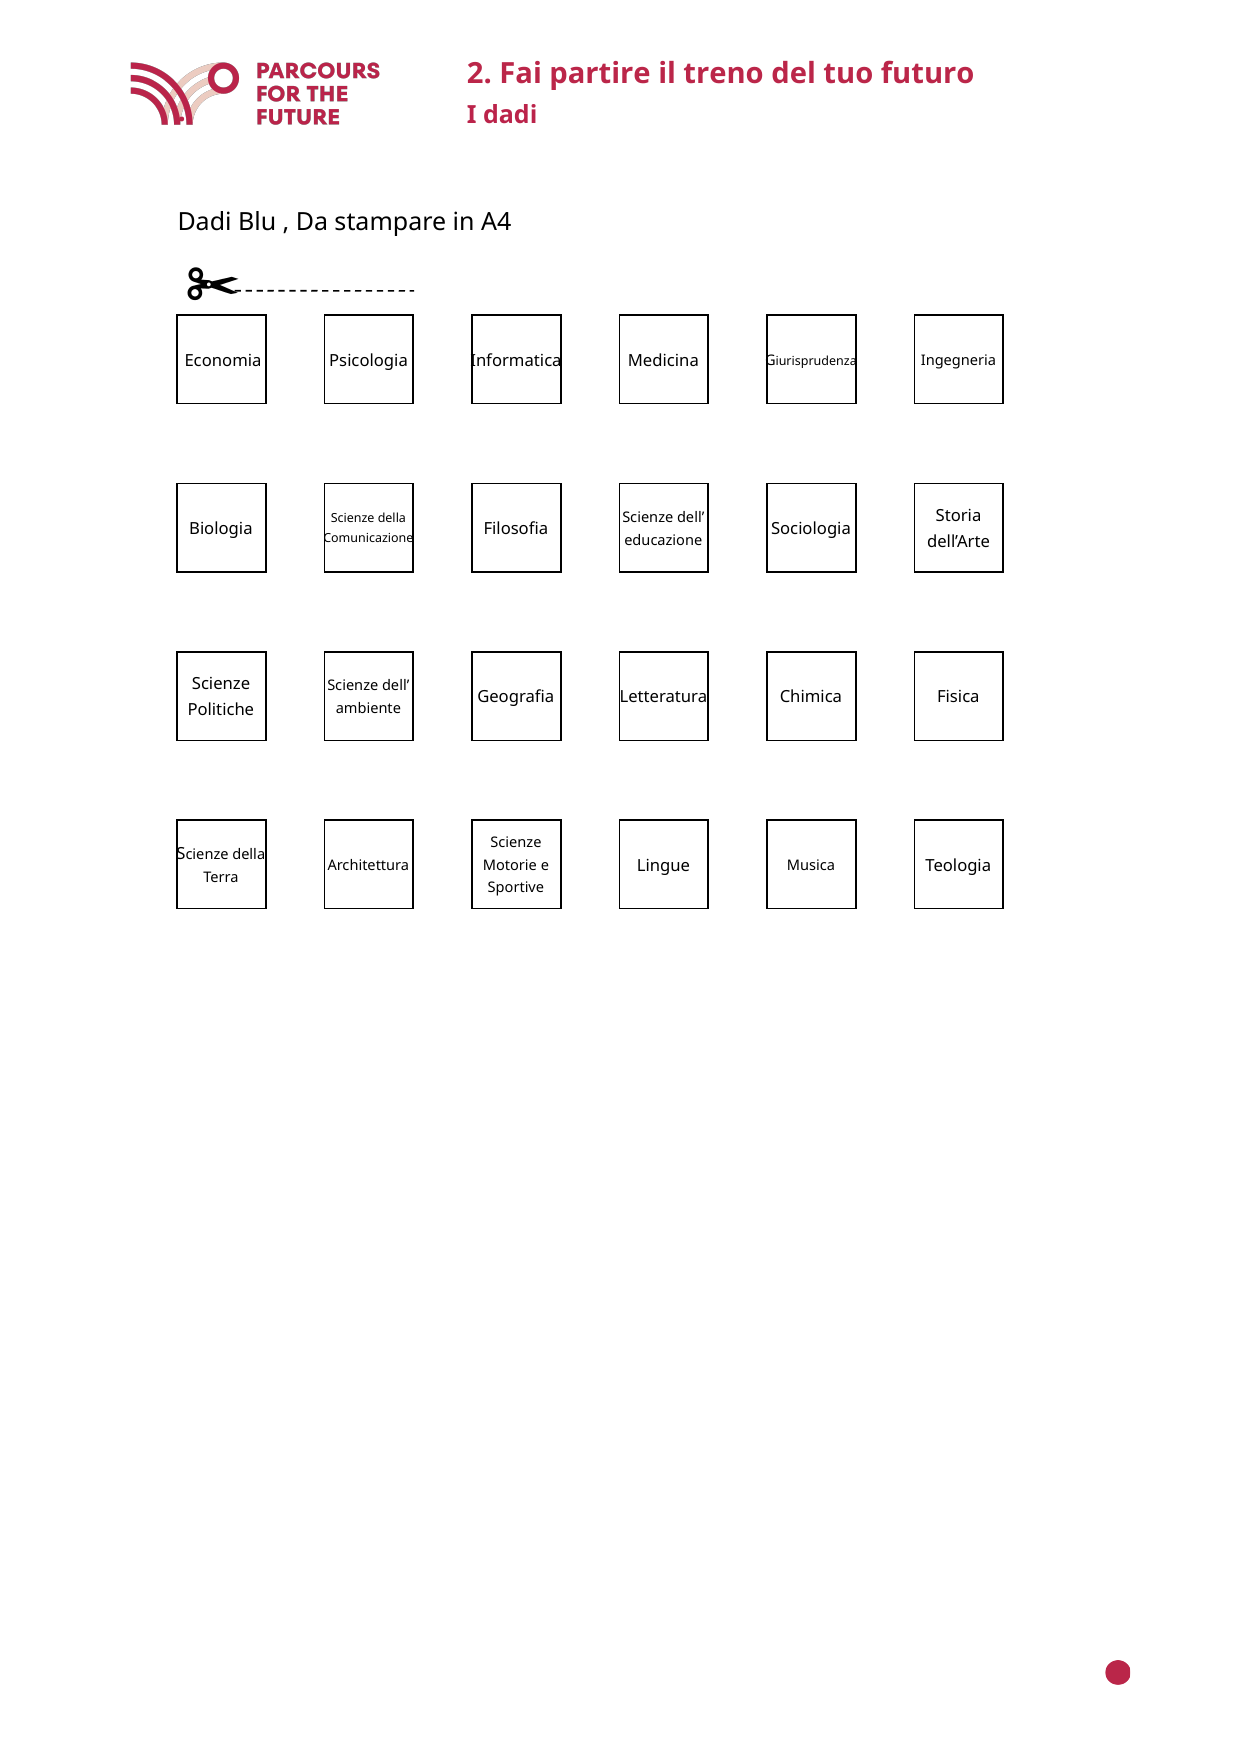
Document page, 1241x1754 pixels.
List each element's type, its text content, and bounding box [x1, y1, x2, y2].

text Dadi Blu , Da stampare in A4 [177, 203, 1063, 237]
picture [170, 244, 251, 325]
picture [95, 28, 415, 159]
picture [1105, 1660, 1130, 1685]
